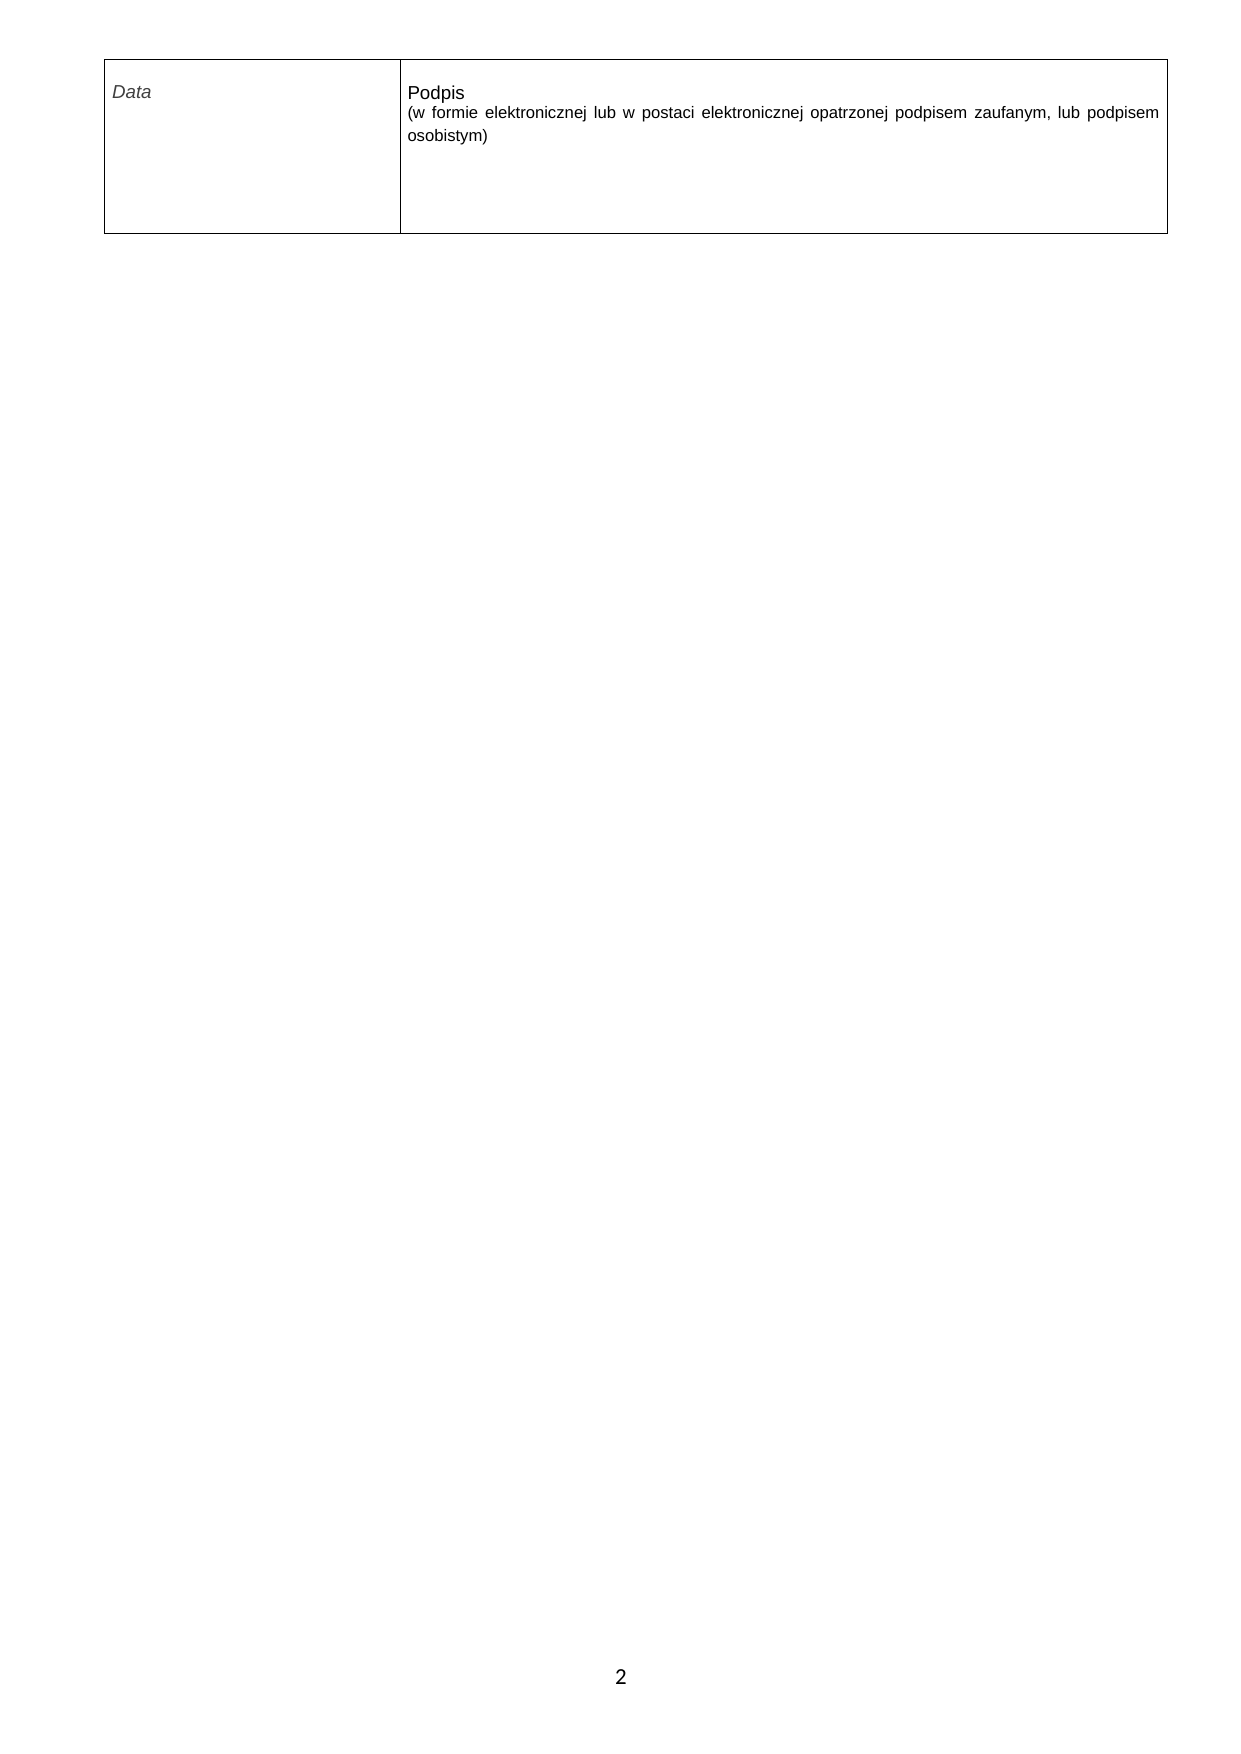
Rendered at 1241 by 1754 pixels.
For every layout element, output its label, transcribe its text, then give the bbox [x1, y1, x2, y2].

table_cell Podpis (w formie elektronicznej lub w postaci elektronicznej opatrzonej podpisem zaufanym, lub podpisem osobistym) [401, 60, 1167, 233]
table_cell Data [105, 60, 400, 233]
